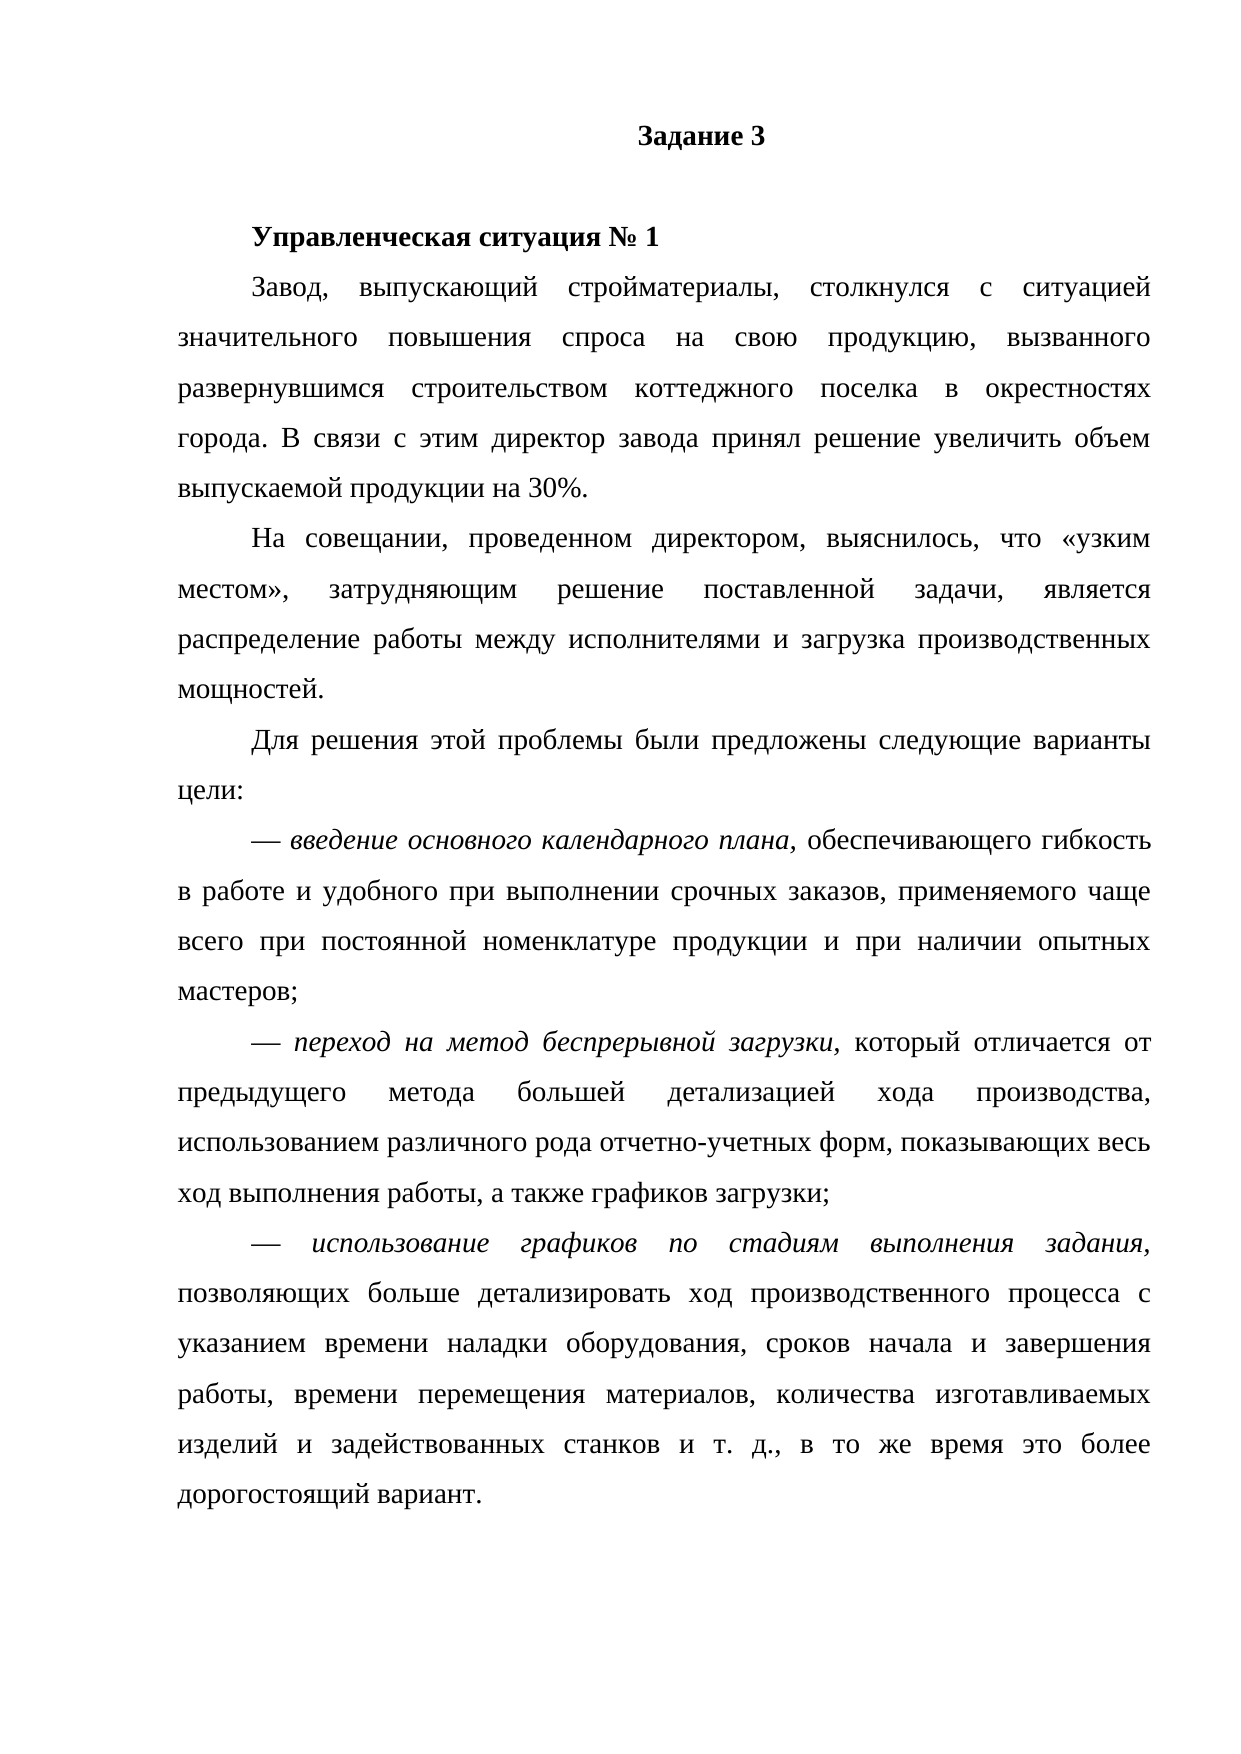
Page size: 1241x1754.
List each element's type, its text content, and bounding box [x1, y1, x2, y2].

text — использование графиков по стадиям выполнения задания, позволяющих больше детализировать ход производственного процесса с указанием времени наладки оборудования, сроков начала и завершения работы, времени перемещения материалов, количества изготавливаемых изделий и задействованных станков и т. д., в то же время это более дорогостоящий вариант. [177, 1225, 1152, 1510]
text Для решения этой проблемы были предложены следующие варианты цели: [177, 722, 1152, 806]
text Задание 3 [177, 118, 1152, 152]
text Завод, выпускающий стройматериалы, столкнулся с ситуацией значительного повышения спроса на свою продукцию, вызванного развернувшимся строительством коттеджного поселка в окрестностях города. В связи с этим директор завода принял решение увеличить объем выпускаемой продукции на 30%. [177, 269, 1152, 504]
text На совещании, проведенном директором, выяснилось, что «узким местом», затрудняющим решение поставленной задачи, является распределение работы между исполнителями и загрузка производственных мощностей. [177, 521, 1152, 705]
text — введение основного календарного плана, обеспечивающего гибкость в работе и удобного при выполнении срочных заказов, применяемого чаще всего при постоянной номенклатуре продукции и при наличии опытных мастеров; [177, 822, 1152, 1007]
text Управленческая ситуация № 1 [177, 219, 1152, 252]
text — переход на метод беспрерывной загрузки, который отличается от предыдущего метода большей детализацией хода производства, использованием различного рода отчетно-учетных форм, показывающих весь ход выполнения работы, а также графиков загрузки; [177, 1024, 1152, 1208]
